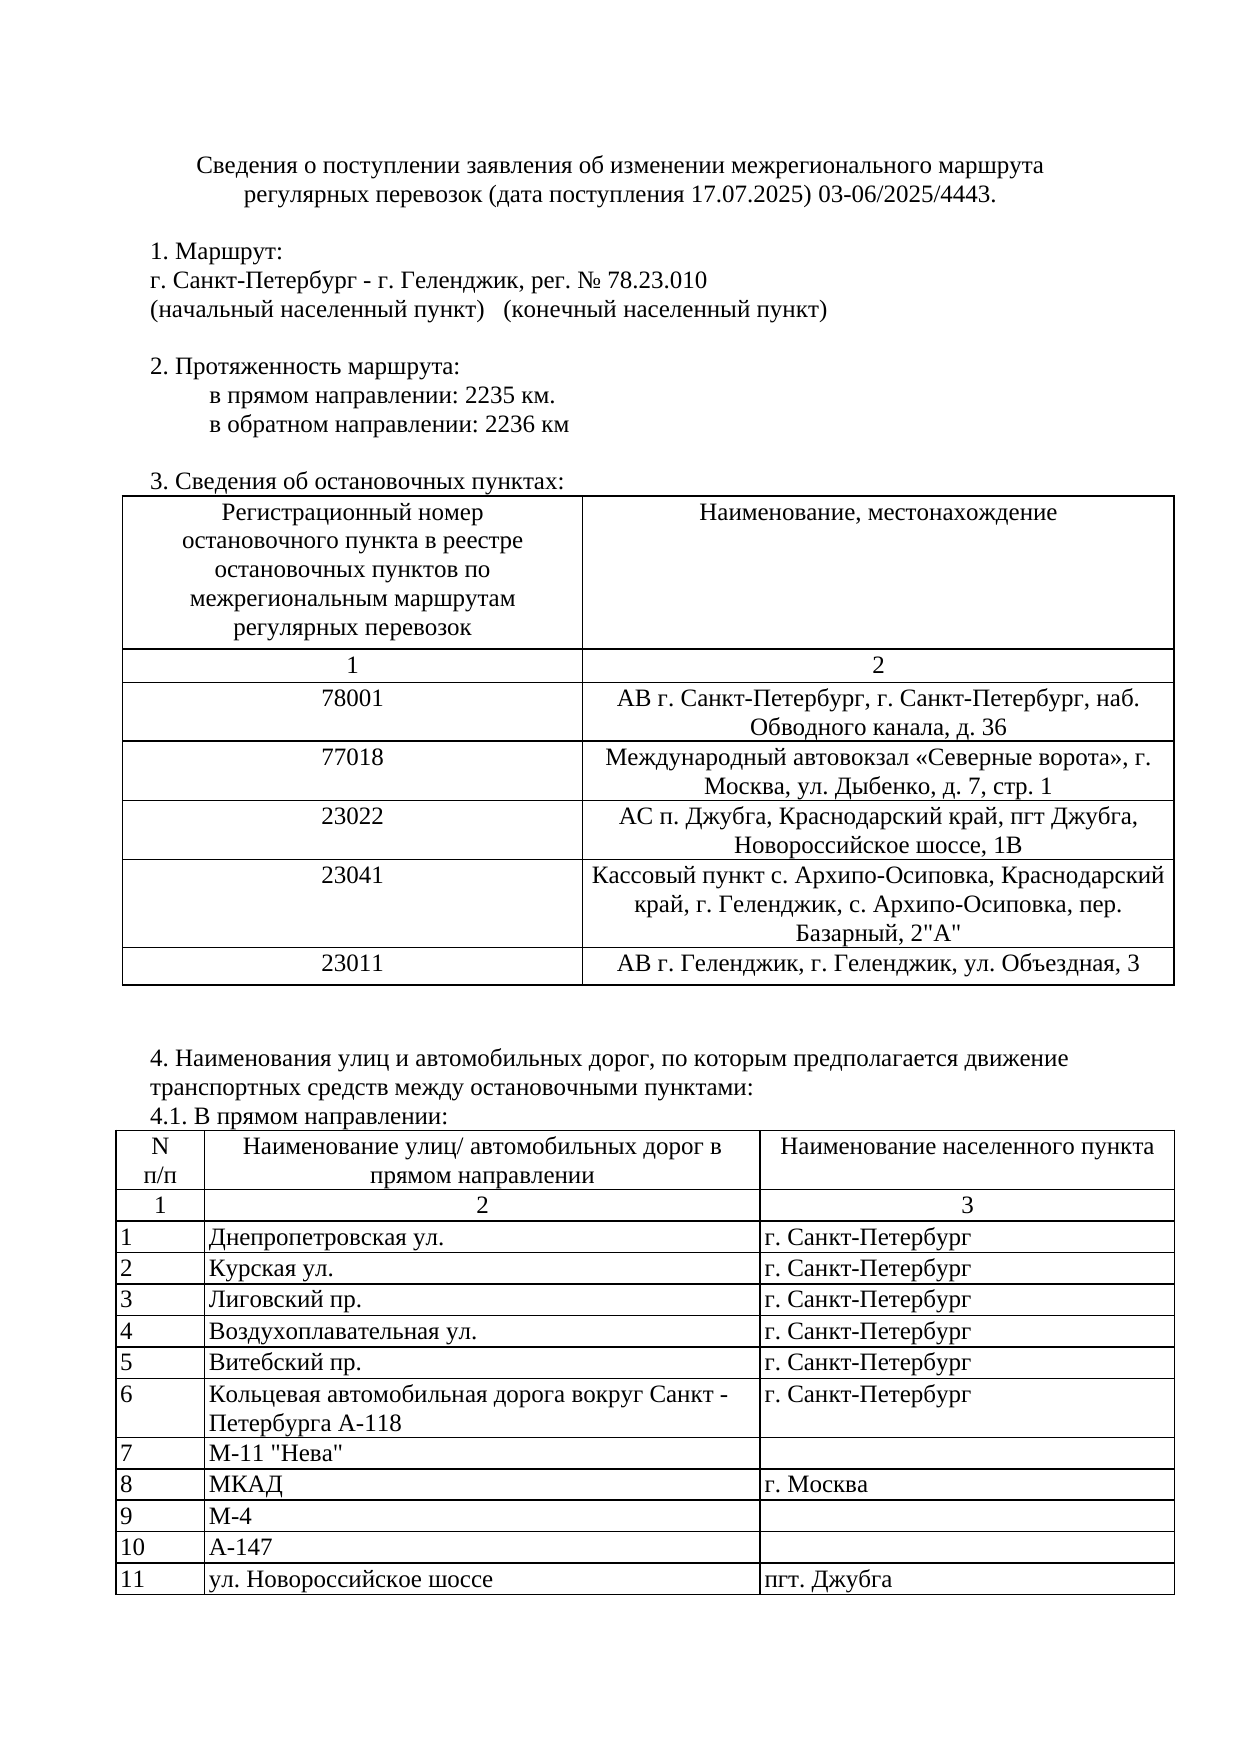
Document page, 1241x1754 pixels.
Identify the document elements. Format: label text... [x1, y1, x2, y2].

table_cell [761, 1438, 1174, 1468]
table_cell 23011 [123, 948, 582, 984]
text 4. Наименования улиц и автомобильных дорог, по которым предполагается движение транспортных средств между остановочными пунктами: [150, 1043, 1090, 1101]
text 2. Протяженность маршрута: [150, 351, 1090, 380]
table_header N п/п [117, 1131, 204, 1189]
table_cell г. Санкт-Петербург [761, 1222, 1174, 1252]
table_cell г. Санкт-Петербург [761, 1316, 1174, 1346]
table_cell 2 [205, 1190, 759, 1220]
table_cell 6 [117, 1379, 204, 1436]
table_cell г. Москва [761, 1470, 1174, 1499]
text в прямом направлении: 2235 км. [150, 380, 1090, 409]
text в обратном направлении: 2236 км [150, 409, 1090, 437]
text г. Санкт-Петербург - г. Геленджик, рег. № 78.23.010 [150, 265, 1090, 294]
table_cell 3 [761, 1190, 1174, 1220]
table_cell 8 [117, 1470, 204, 1499]
table_cell Кольцевая автомобильная дорога вокруг Санкт - Петербурга А-118 [205, 1379, 759, 1436]
text (начальный населенный пункт) (конечный населенный пункт) [150, 294, 1090, 322]
table_cell АВ г. Санкт-Петербург, г. Санкт-Петербург, наб. Обводного канала, д. 36 [583, 683, 1173, 740]
table_cell 9 [117, 1501, 204, 1531]
table_cell 1 [123, 650, 582, 681]
table_cell 2 [117, 1253, 204, 1283]
table_cell 1 [117, 1190, 204, 1220]
table_cell АВ г. Геленджик, г. Геленджик, ул. Объездная, 3 [583, 948, 1173, 984]
table_cell 5 [117, 1348, 204, 1377]
table_cell 23022 [123, 801, 582, 858]
table_cell 2 [583, 650, 1173, 681]
table_cell М-4 [205, 1501, 759, 1531]
table_cell ул. Новороссийское шоссе [205, 1564, 759, 1594]
table_cell А-147 [205, 1532, 759, 1562]
table_cell 10 [117, 1532, 204, 1562]
table_cell Воздухоплавательная ул. [205, 1316, 759, 1346]
table_cell [761, 1501, 1174, 1531]
table_cell Кассовый пункт с. Архипо-Осиповка, Краснодарский край, г. Геленджик, с. Архипо-Осиповка, пер. Базарный, 2"А" [583, 860, 1173, 946]
table_cell 4 [117, 1316, 204, 1346]
table_cell Курская ул. [205, 1253, 759, 1283]
table_cell 11 [117, 1564, 204, 1594]
table_cell АС п. Джубга, Краснодарский край, пгт Джубга, Новороссийское шоссе, 1В [583, 801, 1173, 858]
table_cell 7 [117, 1438, 204, 1468]
table_cell Международный автовокзал «Северные ворота», г. Москва, ул. Дыбенко, д. 7, стр. 1 [583, 742, 1173, 799]
table_header Наименование, местонахождение [583, 497, 1173, 648]
table_cell г. Санкт-Петербург [761, 1379, 1174, 1436]
table_cell МКАД [205, 1470, 759, 1499]
text 1. Маршрут: [150, 236, 1090, 265]
table_cell М-11 "Нева" [205, 1438, 759, 1468]
table_cell Днепропетровская ул. [205, 1222, 759, 1252]
table_cell г. Санкт-Петербург [761, 1253, 1174, 1283]
table_cell 3 [117, 1285, 204, 1314]
table_header Регистрационный номер остановочного пункта в реестре остановочных пунктов по межрегиональным маршрутам регулярных перевозок [123, 497, 582, 648]
table_cell г. Санкт-Петербург [761, 1348, 1174, 1377]
table_cell 77018 [123, 742, 582, 799]
text 4.1. В прямом направлении: [150, 1101, 1090, 1129]
table_cell [761, 1532, 1174, 1562]
text 3. Сведения об остановочных пунктах: [150, 466, 1090, 495]
table_cell 23041 [123, 860, 582, 946]
table_cell пгт. Джубга [761, 1564, 1174, 1594]
table_cell г. Санкт-Петербург [761, 1285, 1174, 1314]
table_cell Витебский пр. [205, 1348, 759, 1377]
text Сведения о поступлении заявления об изменении межрегионального маршрута регулярных перевозок (дата поступления 17.07.2025) 03-06/2025/4443. [150, 150, 1090, 207]
table_header Наименование улиц/ автомобильных дорог в прямом направлении [205, 1131, 759, 1189]
table_cell 1 [117, 1222, 204, 1252]
table_cell 78001 [123, 683, 582, 740]
table_header Наименование населенного пункта [761, 1131, 1174, 1189]
table_cell Лиговский пр. [205, 1285, 759, 1314]
